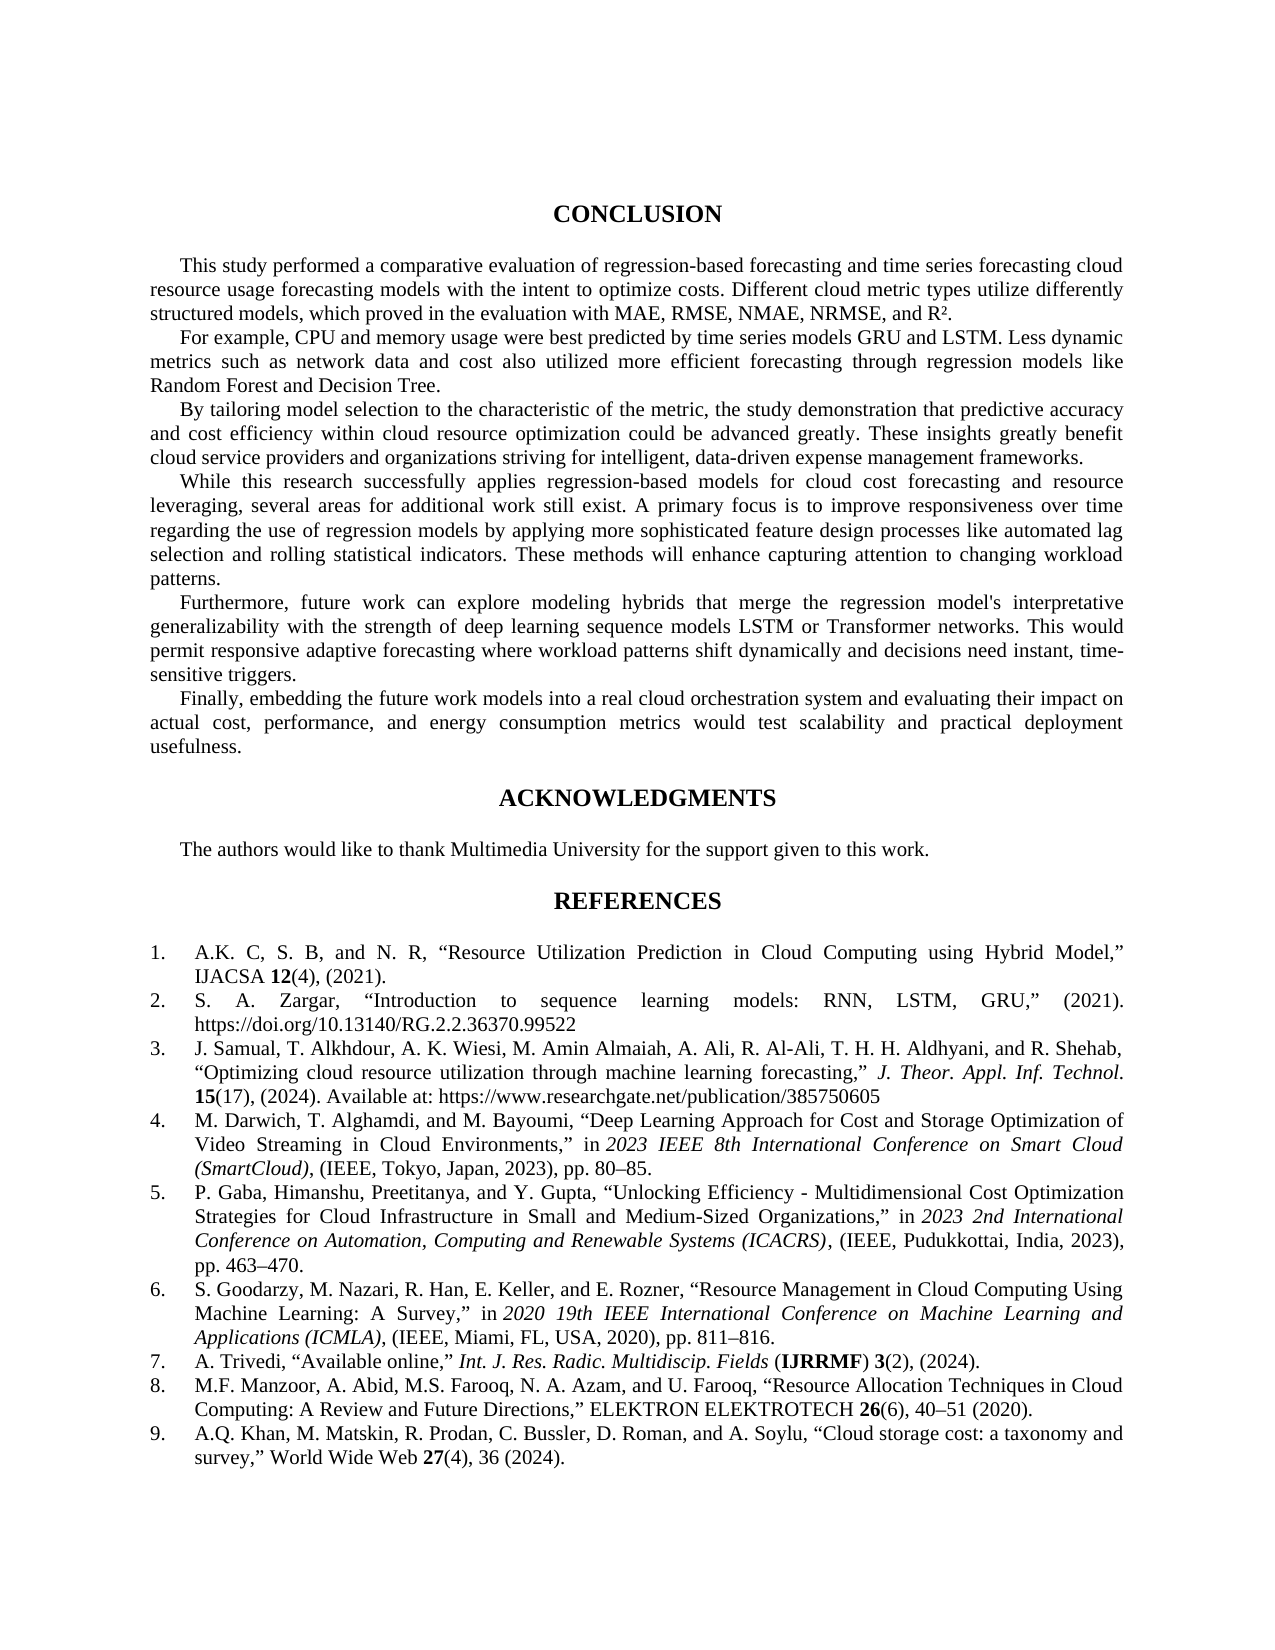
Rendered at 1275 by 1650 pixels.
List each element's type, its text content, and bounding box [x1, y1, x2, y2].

subtitle CONCLUSION [150, 199, 1125, 228]
text A.Q. Khan, M. Matskin, R. Prodan, C. Bussler, D. Roman, and A. Soylu, “Cloud storage cost: a taxonomy and survey,” World Wide Web 27(4), 36 (2024). [150, 1421, 1125, 1469]
text By tailoring model selection to the characteristic of the metric, the study demonstration that predictive accuracy and cost efficiency within cloud resource optimization could be advanced greatly. These insights greatly benefit cloud service providers and organizations striving for intelligent, data-driven expense management frameworks. [150, 397, 1125, 469]
text S. A. Zargar, “Introduction to sequence learning models: RNN, LSTM, GRU,” (2021). https://doi.org/10.13140/RG.2.2.36370.99522 [150, 988, 1125, 1036]
text The authors would like to thank Multimedia University for the support given to this work. [150, 837, 1125, 861]
text For example, CPU and memory usage were best predicted by time series models GRU and LSTM. Less dynamic metrics such as network data and cost also utilized more efficient forecasting through regression models like Random Forest and Decision Tree. [150, 325, 1125, 397]
text M.F. Manzoor, A. Abid, M.S. Farooq, N. A. Azam, and U. Farooq, “Resource Allocation Techniques in Cloud Computing: A Review and Future Directions,” ELEKTRON ELEKTROTECH 26(6), 40–51 (2020). [150, 1373, 1125, 1421]
text A.K. C, S. B, and N. R, “Resource Utilization Prediction in Cloud Computing using Hybrid Model,” IJACSA 12(4), (2021). [150, 940, 1125, 988]
text M. Darwich, T. Alghamdi, and M. Bayoumi, “Deep Learning Approach for Cost and Storage Optimization of Video Streaming in Cloud Environments,” in 2023 IEEE 8th International Conference on Smart Cloud (SmartCloud), (IEEE, Tokyo, Japan, 2023), pp. 80–85. [150, 1108, 1125, 1180]
subtitle Acknowledgments [150, 783, 1125, 812]
text While this research successfully applies regression-based models for cloud cost forecasting and resource leveraging, several areas for additional work still exist. A primary focus is to improve responsiveness over time regarding the use of regression models by applying more sophisticated feature design processes like automated lag selection and rolling statistical indicators. These methods will enhance capturing attention to changing workload patterns. [150, 469, 1125, 590]
text A. Trivedi, “Available online,” Int. J. Res. Radic. Multidiscip. Fields (IJRRMF) 3(2), (2024). [150, 1349, 1125, 1373]
text Finally, embedding the future work models into a real cloud orchestration system and evaluating their impact on actual cost, performance, and energy consumption metrics would test scalability and practical deployment usefulness. [150, 686, 1125, 758]
text P. Gaba, Himanshu, Preetitanya, and Y. Gupta, “Unlocking Efficiency - Multidimensional Cost Optimization Strategies for Cloud Infrastructure in Small and Medium-Sized Organizations,” in 2023 2nd International Conference on Automation, Computing and Renewable Systems (ICACRS), (IEEE, Pudukkottai, India, 2023), pp. 463–470. [150, 1180, 1125, 1277]
text This study performed a comparative evaluation of regression-based forecasting and time series forecasting cloud resource usage forecasting models with the intent to optimize costs. Different cloud metric types utilize differently structured models, which proved in the evaluation with MAE, RMSE, NMAE, NRMSE, and R². [150, 253, 1125, 325]
text Furthermore, future work can explore modeling hybrids that merge the regression model's interpretative generalizability with the strength of deep learning sequence models LSTM or Transformer networks. This would permit responsive adaptive forecasting where workload patterns shift dynamically and decisions need instant, time-sensitive triggers. [150, 590, 1125, 686]
subtitle References [150, 886, 1125, 915]
text J. Samual, T. Alkhdour, A. K. Wiesi, M. Amin Almaiah, A. Ali, R. Al-Ali, T. H. H. Aldhyani, and R. Shehab, “Optimizing cloud resource utilization through machine learning forecasting,” J. Theor. Appl. Inf. Technol. 15(17), (2024). Available at: https://www.researchgate.net/publication/385750605 [150, 1036, 1125, 1108]
text S. Goodarzy, M. Nazari, R. Han, E. Keller, and E. Rozner, “Resource Management in Cloud Computing Using Machine Learning: A Survey,” in 2020 19th IEEE International Conference on Machine Learning and Applications (ICMLA), (IEEE, Miami, FL, USA, 2020), pp. 811–816. [150, 1277, 1125, 1349]
